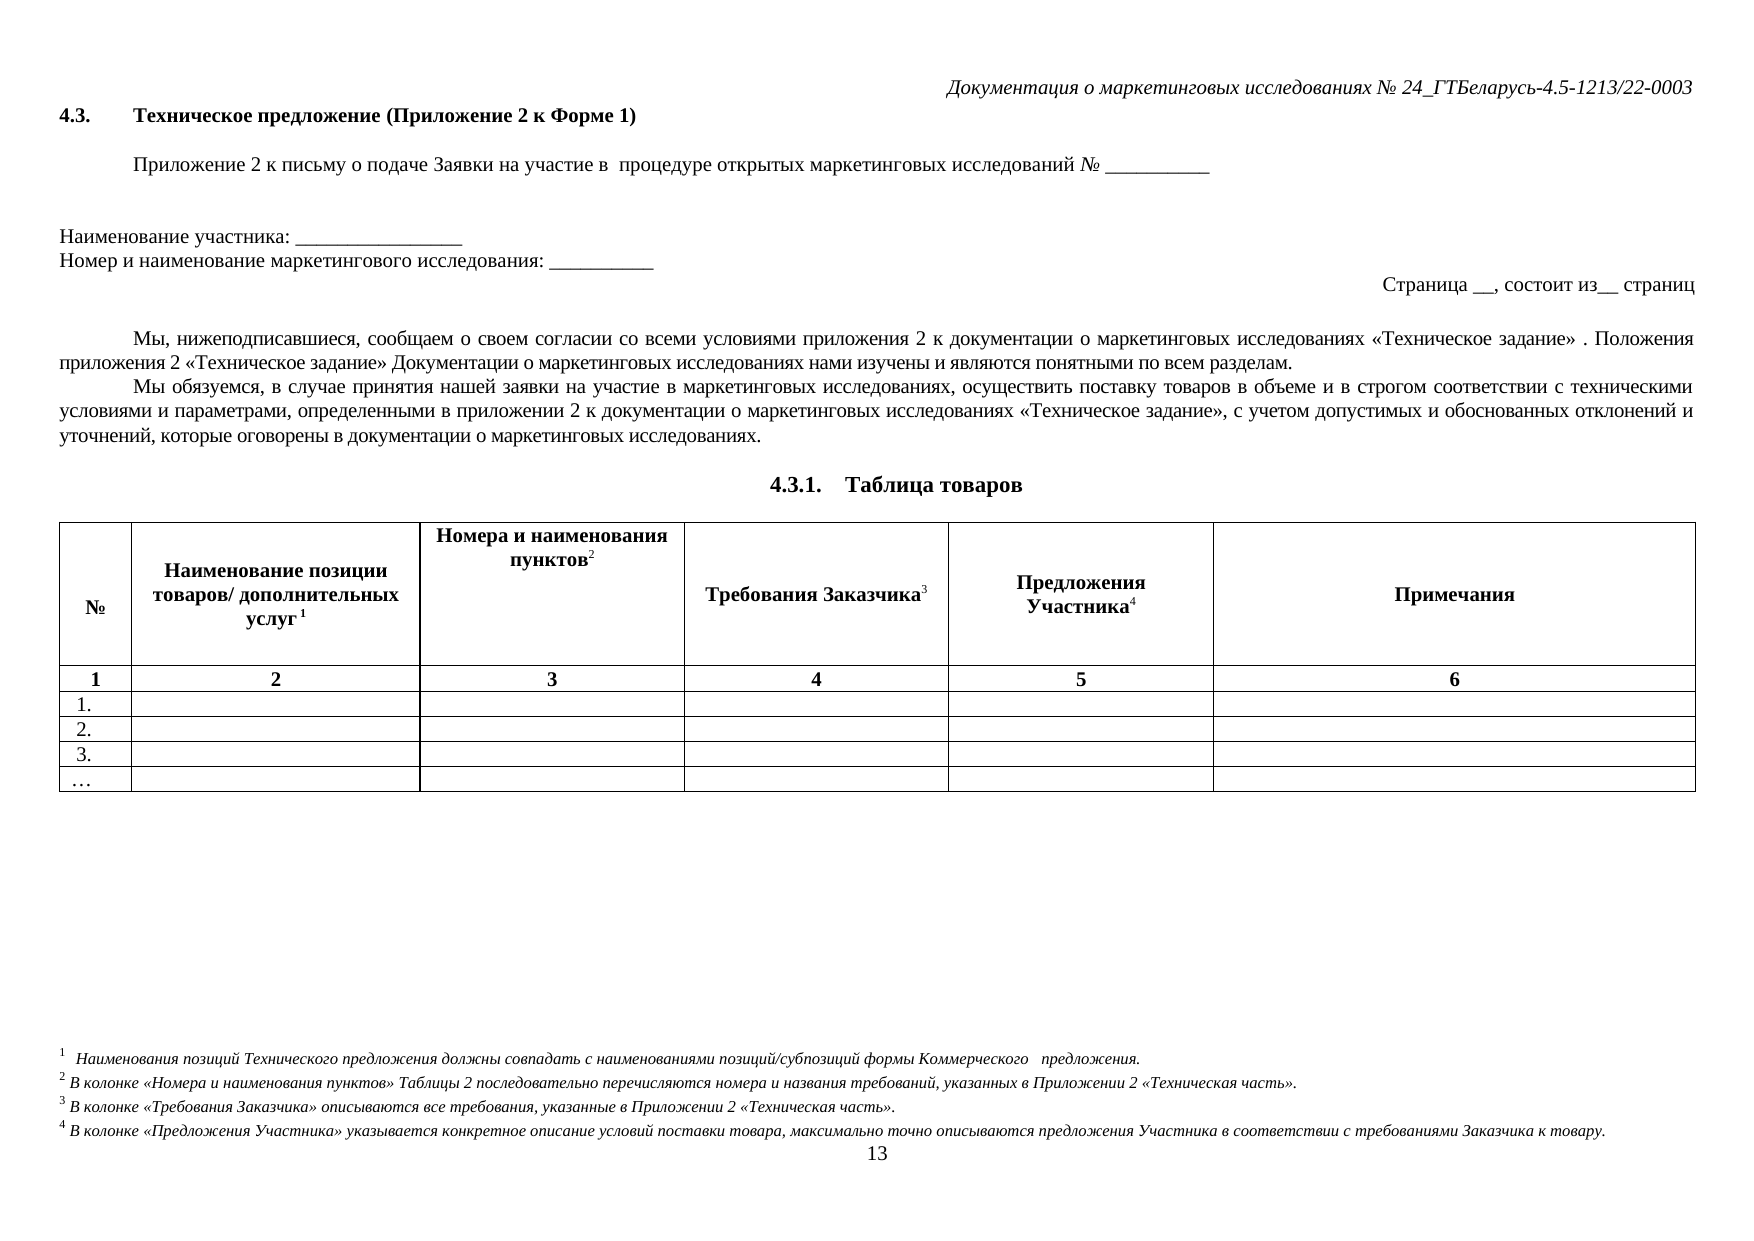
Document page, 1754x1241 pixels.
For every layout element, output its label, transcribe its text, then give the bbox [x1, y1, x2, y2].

table_cell 3. [60, 742, 131, 766]
table_cell [1214, 692, 1695, 716]
table_cell [421, 717, 684, 741]
table_cell [421, 692, 684, 716]
table_cell [1214, 742, 1695, 766]
table_cell [949, 717, 1213, 741]
table_cell [132, 717, 419, 741]
table_cell 4 [685, 666, 948, 691]
table_cell [132, 742, 419, 766]
text Приложение 2 к письму о подаче Заявки на участие в процедуре открытых маркетинговых исследований № __________ [59, 152, 1695, 176]
table_header Требования Заказчика [685, 523, 948, 665]
text Мы, нижеподписавшиеся, сообщаем о своем согласии со всеми условиями приложения 2 к документации о маркетинговых исследованиях «Техническое задание» . Положения приложения 2 «Техническое задание» Документации о маркетинговых исследованиях нами изучены и являются понятными по всем разделам. [59, 326, 1695, 374]
table_cell [132, 692, 419, 716]
text Номер и наименование маркетингового исследования: __________ [59, 248, 1695, 272]
table_cell 3 [421, 666, 684, 691]
table_cell [949, 692, 1213, 716]
table_cell [421, 767, 684, 791]
table_cell [1214, 767, 1695, 791]
table_header Номера и наименования пунктов [421, 523, 684, 665]
table_cell [949, 767, 1213, 791]
table_header Примечания [1214, 523, 1695, 665]
table_cell [949, 742, 1213, 766]
table_cell [1214, 717, 1695, 741]
table_header Предложения Участника [949, 523, 1213, 665]
list Техническое предложение (Приложение 2 к Форме 1) [59, 103, 1695, 127]
table_cell 1 [60, 666, 131, 691]
list Таблица товаров [98, 471, 1695, 497]
table_cell [421, 742, 684, 766]
table_cell 1. [60, 692, 131, 716]
table_cell 2 [132, 666, 419, 691]
table_cell 2. [60, 717, 131, 741]
table_cell [685, 742, 948, 766]
table_cell 6 [1214, 666, 1695, 691]
table_cell … [60, 767, 131, 791]
table_cell [685, 767, 948, 791]
table_cell [685, 692, 948, 716]
table_cell [685, 717, 948, 741]
table_cell [132, 767, 419, 791]
table_header Наименование позиции товаров/ дополнительных услуг [132, 523, 419, 665]
text Мы обязуемся, в случае принятия нашей заявки на участие в маркетинговых исследованиях, осуществить поставку товаров в объеме и в строгом соответствии с техническими условиями и параметрами, определенными в приложении 2 к документации о маркетинговых исследованиях «Техническое задание», с учетом допустимых и обоснованных отклонений и уточнений, которые оговорены в документации о маркетинговых исследованиях. [59, 374, 1695, 447]
text Наименование участника: ________________ [59, 224, 1695, 248]
table_cell 5 [949, 666, 1213, 691]
text Страница __, состоит из__ страниц [59, 272, 1695, 296]
table_header № [60, 523, 131, 665]
